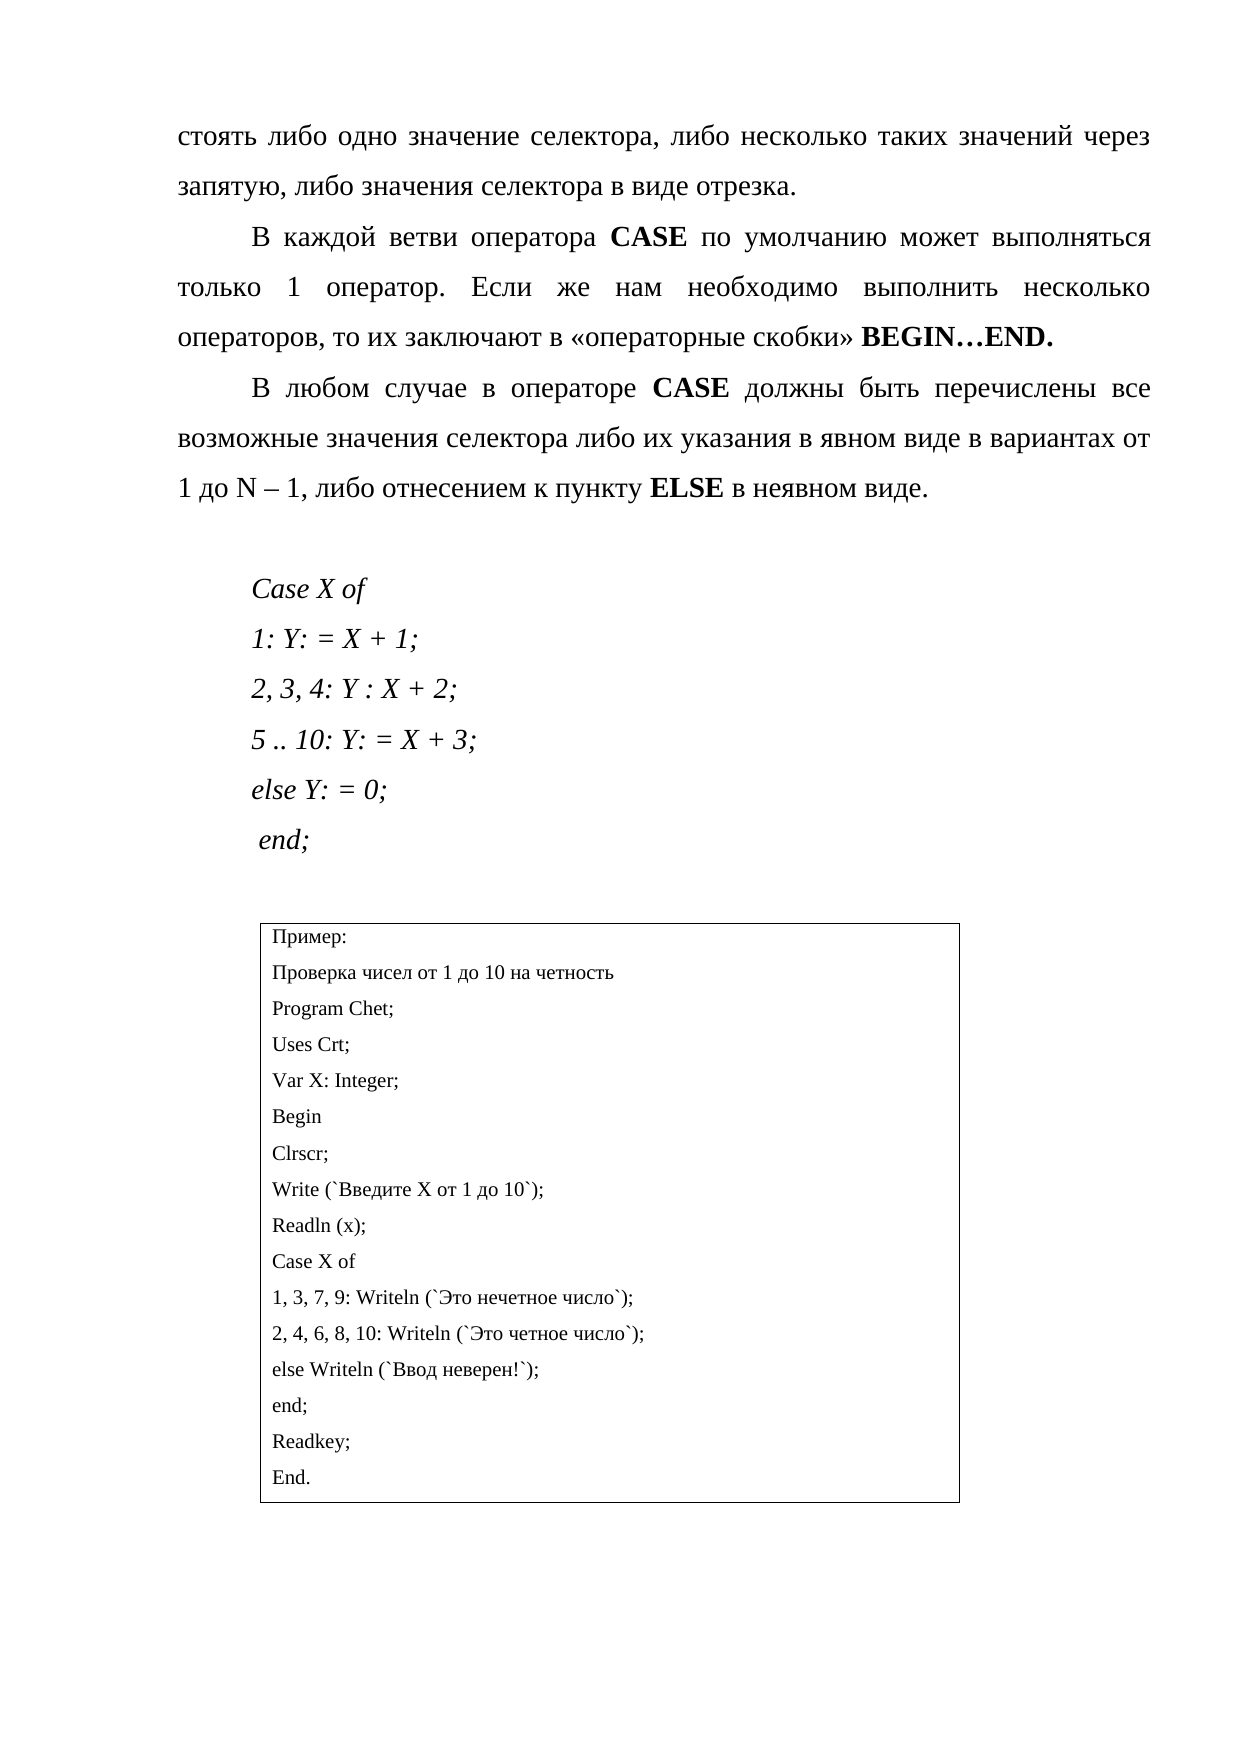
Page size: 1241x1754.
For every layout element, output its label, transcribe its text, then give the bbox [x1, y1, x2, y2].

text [177, 118, 1152, 202]
text Case X of [177, 571, 1152, 604]
text В любом случае в операторе CASE должны быть перечислены все возможные значения селектора либо их указания в явном виде в вариантах от 1 до N – 1, либо отнесением к пункту ЕLSE в неявном виде. [177, 370, 1152, 504]
text В каждой ветви оператора CASE по умолчанию может выполняться только 1 оператор. Если же нам необходимо выполнить несколько операторов, то их заключают в «операторные скобки» BEGIN…END. [177, 219, 1152, 353]
text 1: Y: = X + 1; [177, 621, 1152, 655]
table_header Пример: Проверка чисел от 1 до 10 на четность Program Chet; Uses Crt; Var X: Integer; Begin Clrscr; Write (`Введите Х от 1 до 10`); Readln (x); Case X of 1, 3, 7, 9: Writeln (`Это нечетное число`); 2, 4, 6, 8, 10: Writeln (`Это четное число`); else Writeln (`Ввод неверен!`); end; Readkey; End. [261, 924, 959, 1502]
text else Y: = 0; [177, 772, 1152, 806]
text 2, 3, 4: Y : X + 2; [177, 672, 1152, 705]
text end; [177, 822, 1152, 856]
text 5 .. 10: Y: = X + 3; [177, 722, 1152, 755]
